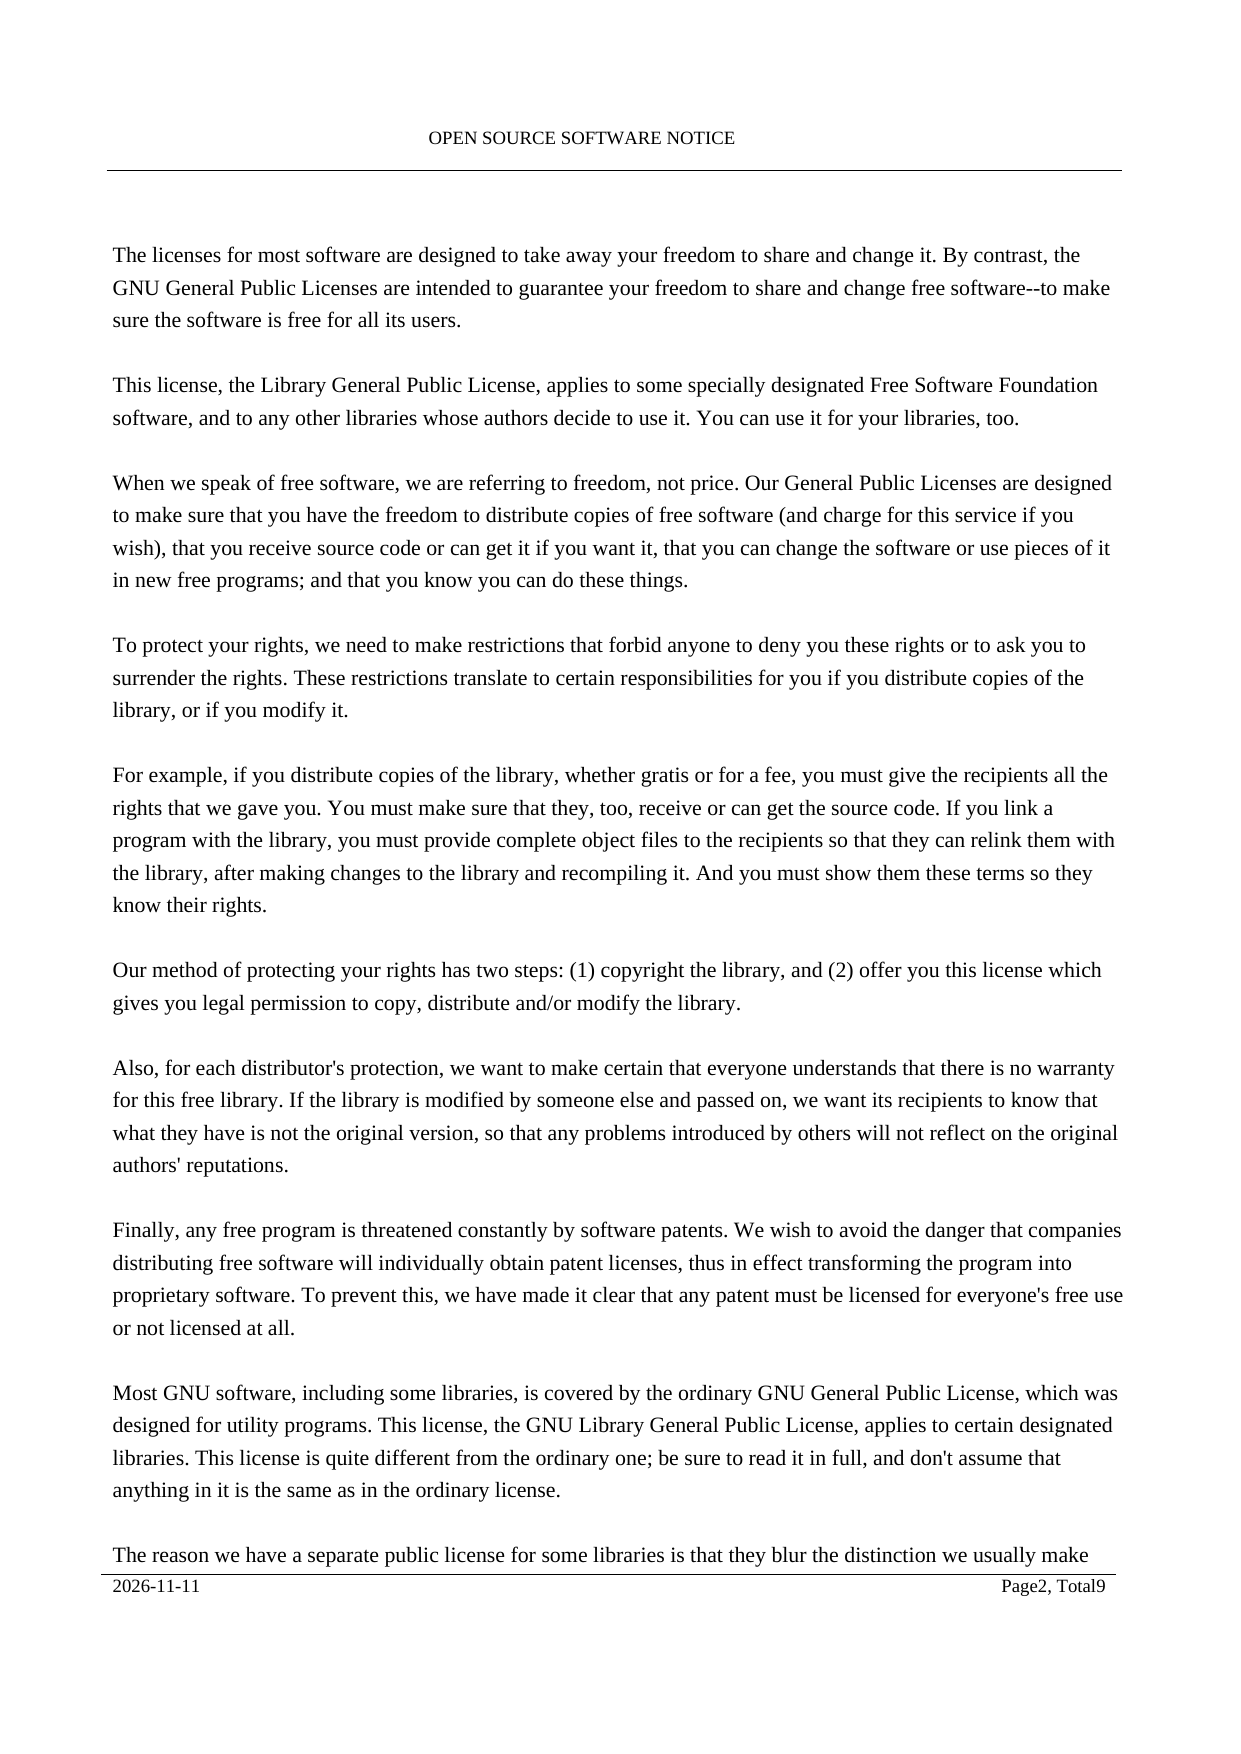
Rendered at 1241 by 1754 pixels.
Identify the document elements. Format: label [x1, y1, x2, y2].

text [112, 206, 1128, 1571]
